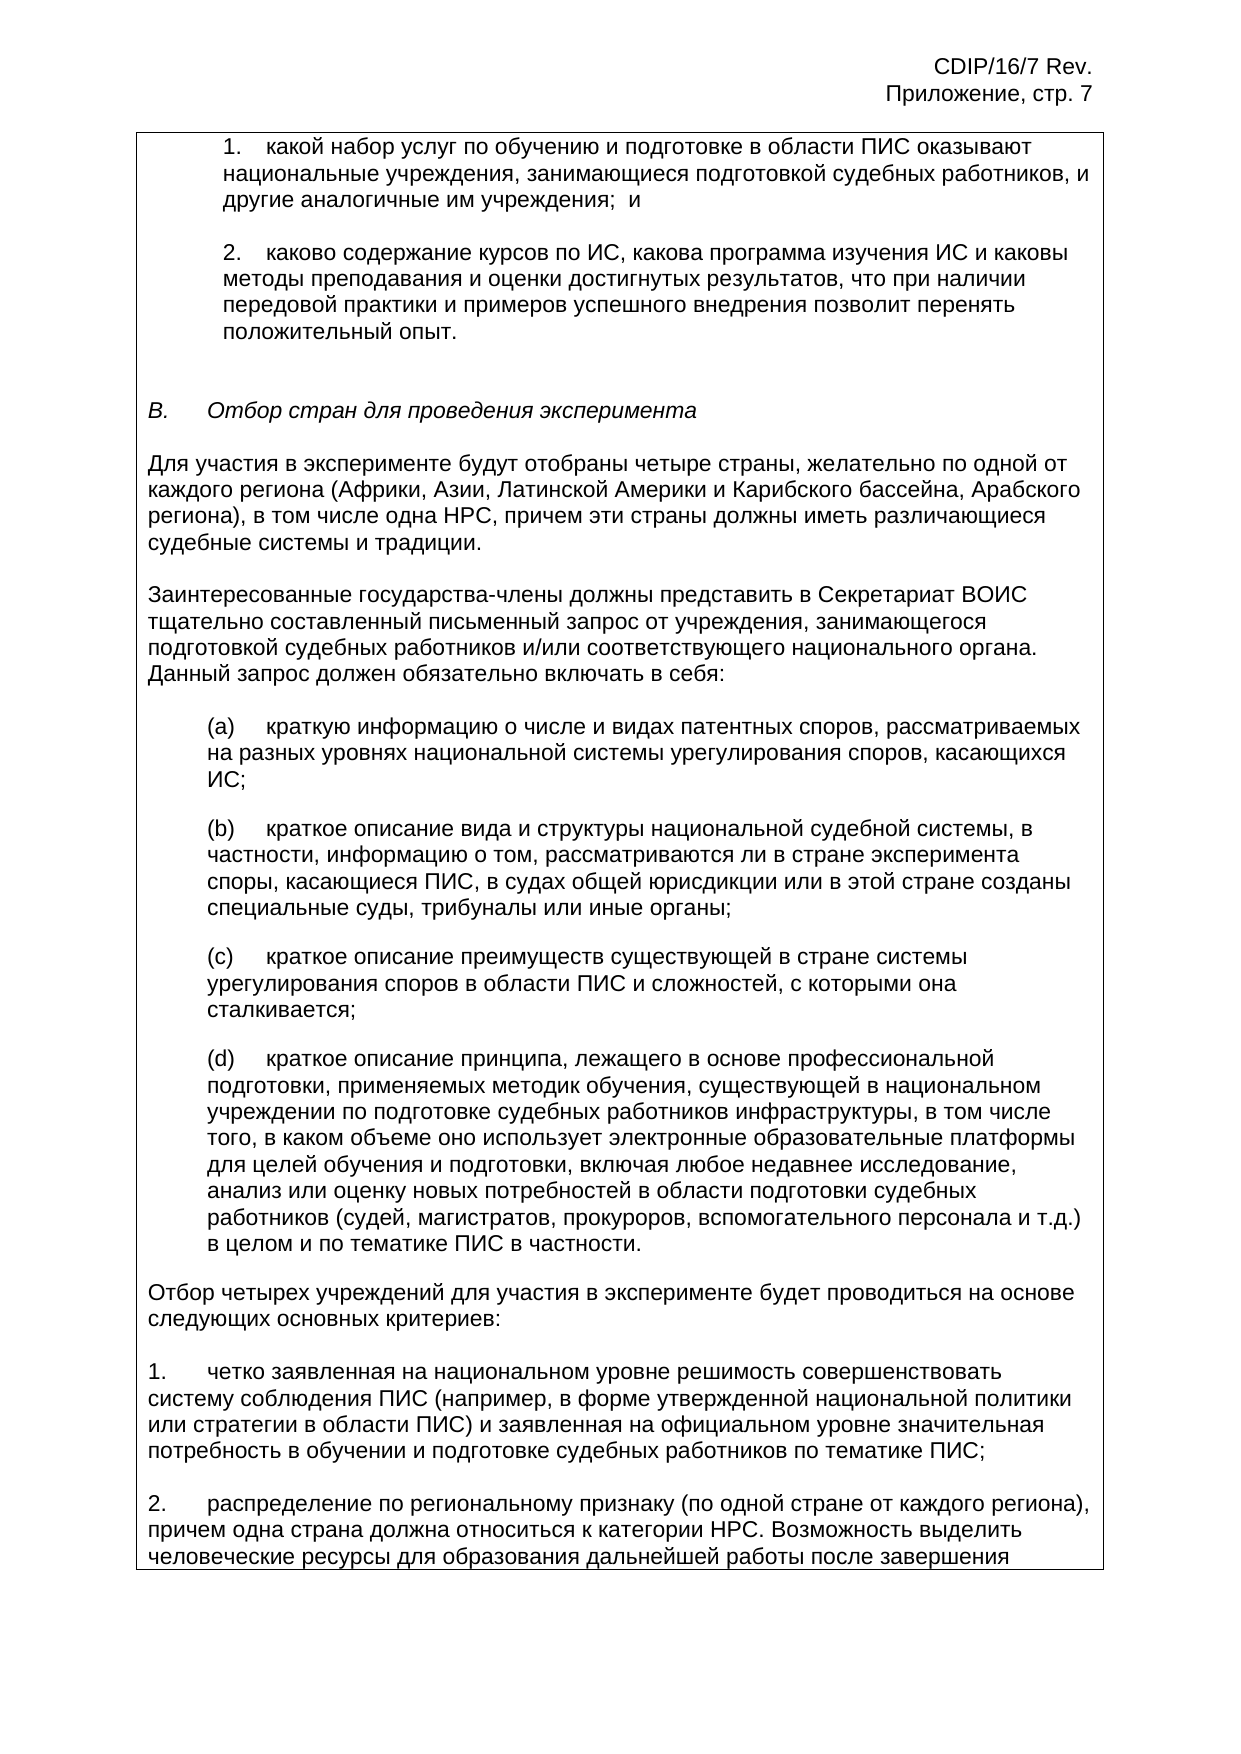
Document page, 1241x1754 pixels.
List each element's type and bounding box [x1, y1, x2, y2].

table_cell [137, 133, 1103, 1569]
